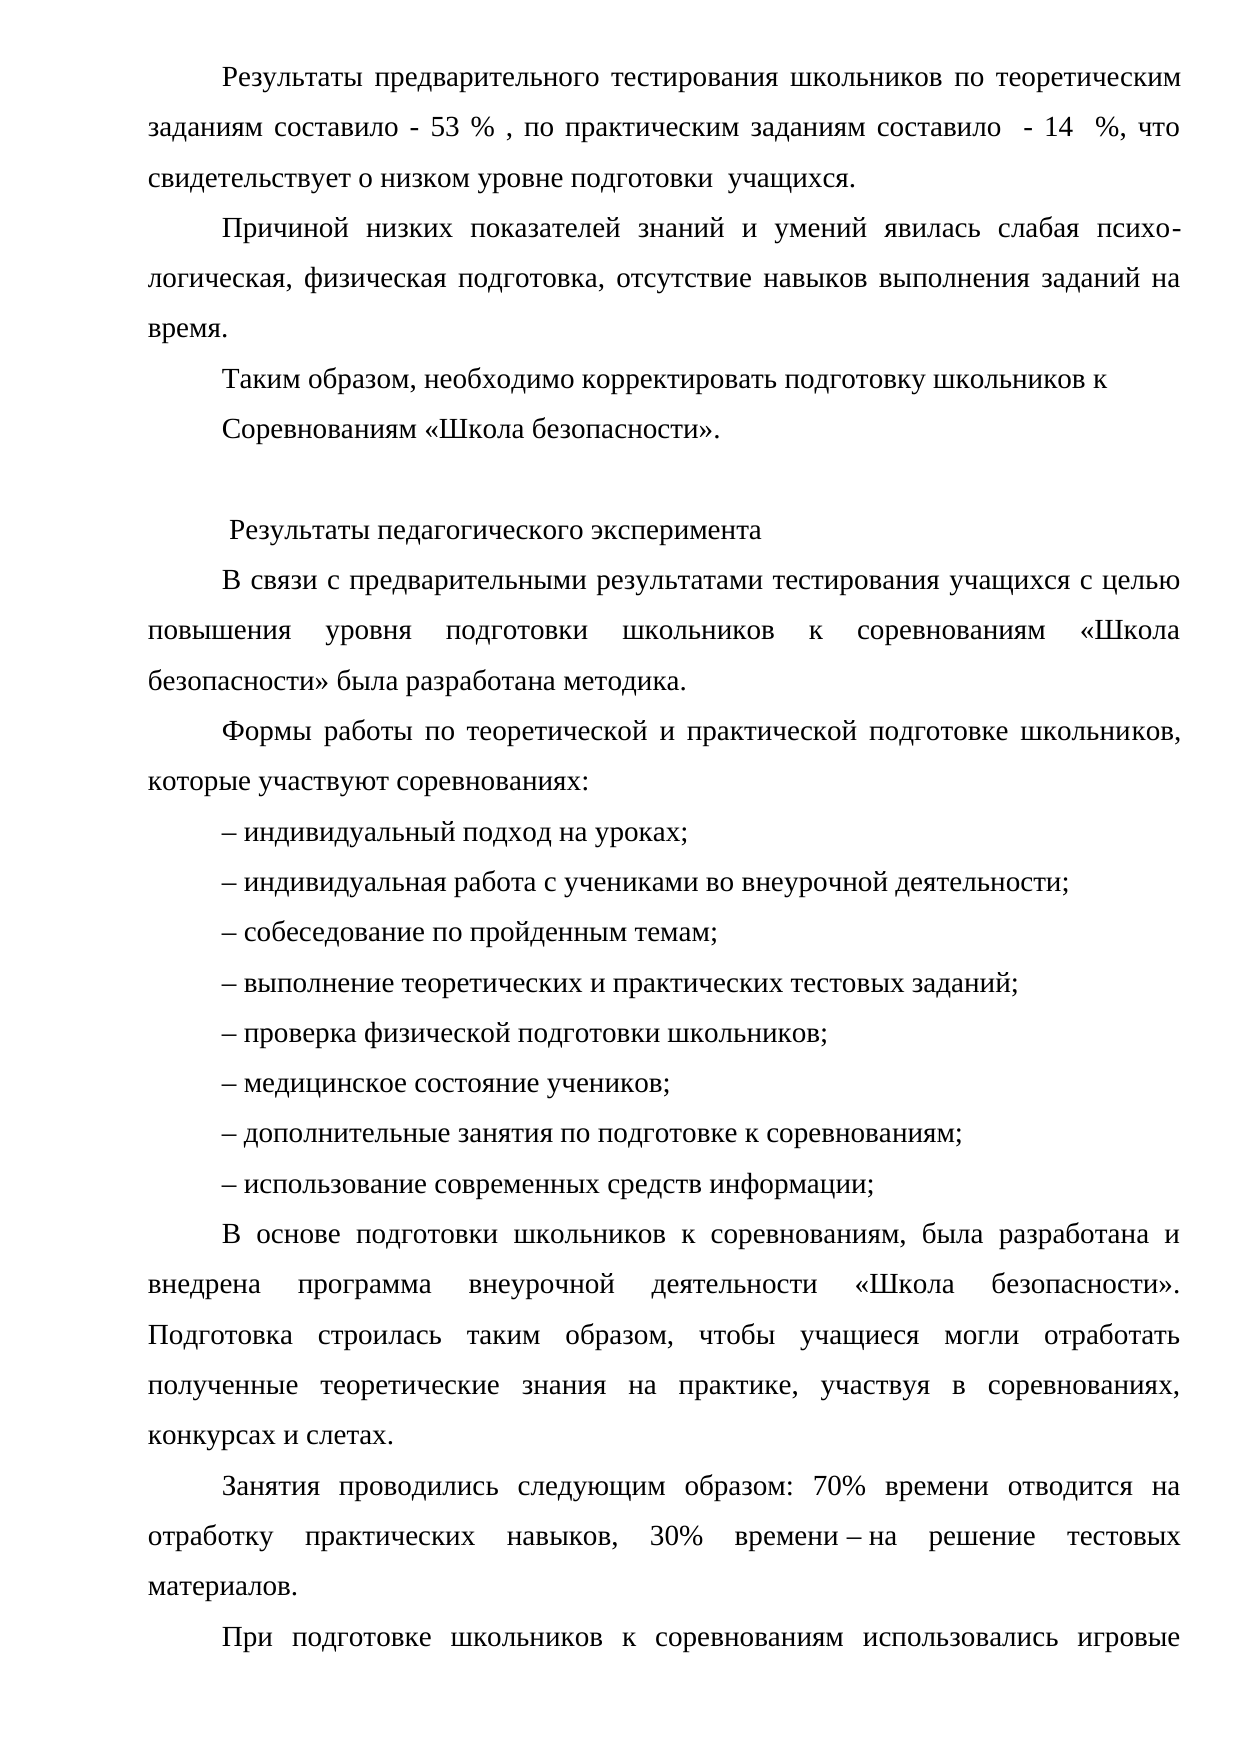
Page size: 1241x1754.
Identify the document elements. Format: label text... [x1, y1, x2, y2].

text Причиной низких показателей знаний и умений явилась слабая психологическая, физическая подготовка, отсутствие навыков выполнения заданий на время. [148, 210, 1181, 344]
text В основе подготовки школьников к соревнованиям, была разработана и внедрена программа внеурочной деятельности «Школа безопасности». Подготовка строилась таким образом, чтобы учащиеся могли отработать полученные теоретические знания на практике, участвуя в соревнованиях, конкурсах и слетах. [148, 1216, 1181, 1451]
text – медицинское состояние учеников; [148, 1065, 1181, 1099]
text – индивидуальный подход на уроках; [148, 814, 1181, 847]
text – проверка физической подготовки школьников; [148, 1015, 1181, 1048]
text – использование современных средств информации; [148, 1166, 1181, 1199]
text Таким образом, необходимо корректировать подготовку школьников к [148, 361, 1181, 394]
text – индивидуальная работа с учениками во внеурочной деятельности; [148, 864, 1181, 898]
text – дополнительные занятия по подготовке к соревнованиям; [148, 1116, 1181, 1149]
text Формы работы по теоретической и практической подготовке школьников, которые участвуют соревнованиях: [148, 713, 1181, 797]
text – собеседование по пройденным темам; [148, 914, 1181, 948]
text Результаты педагогического эксперимента [148, 512, 1181, 545]
text Соревнованиям «Школа безопасности». [148, 411, 1181, 445]
text В связи с предварительными результатами тестирования учащихся с целью повышения уровня подготовки школьников к соревнованиям «Школа безопасности» была разработана методика. [148, 562, 1181, 696]
text Результаты предварительного тестирования школьников по теоретическим заданиям составило - 53 % , по практическим заданиям составило - 14 %, что свидетельствует о низком уровне подготовки учащихся. [148, 59, 1181, 193]
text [148, 1619, 1181, 1652]
text Занятия проводились следующим образом: 70% времени отводится на отработку практических навыков, 30% времени – на решение тестовых материалов. [148, 1468, 1181, 1602]
text – выполнение теоретических и практических тестовых заданий; [148, 965, 1181, 998]
